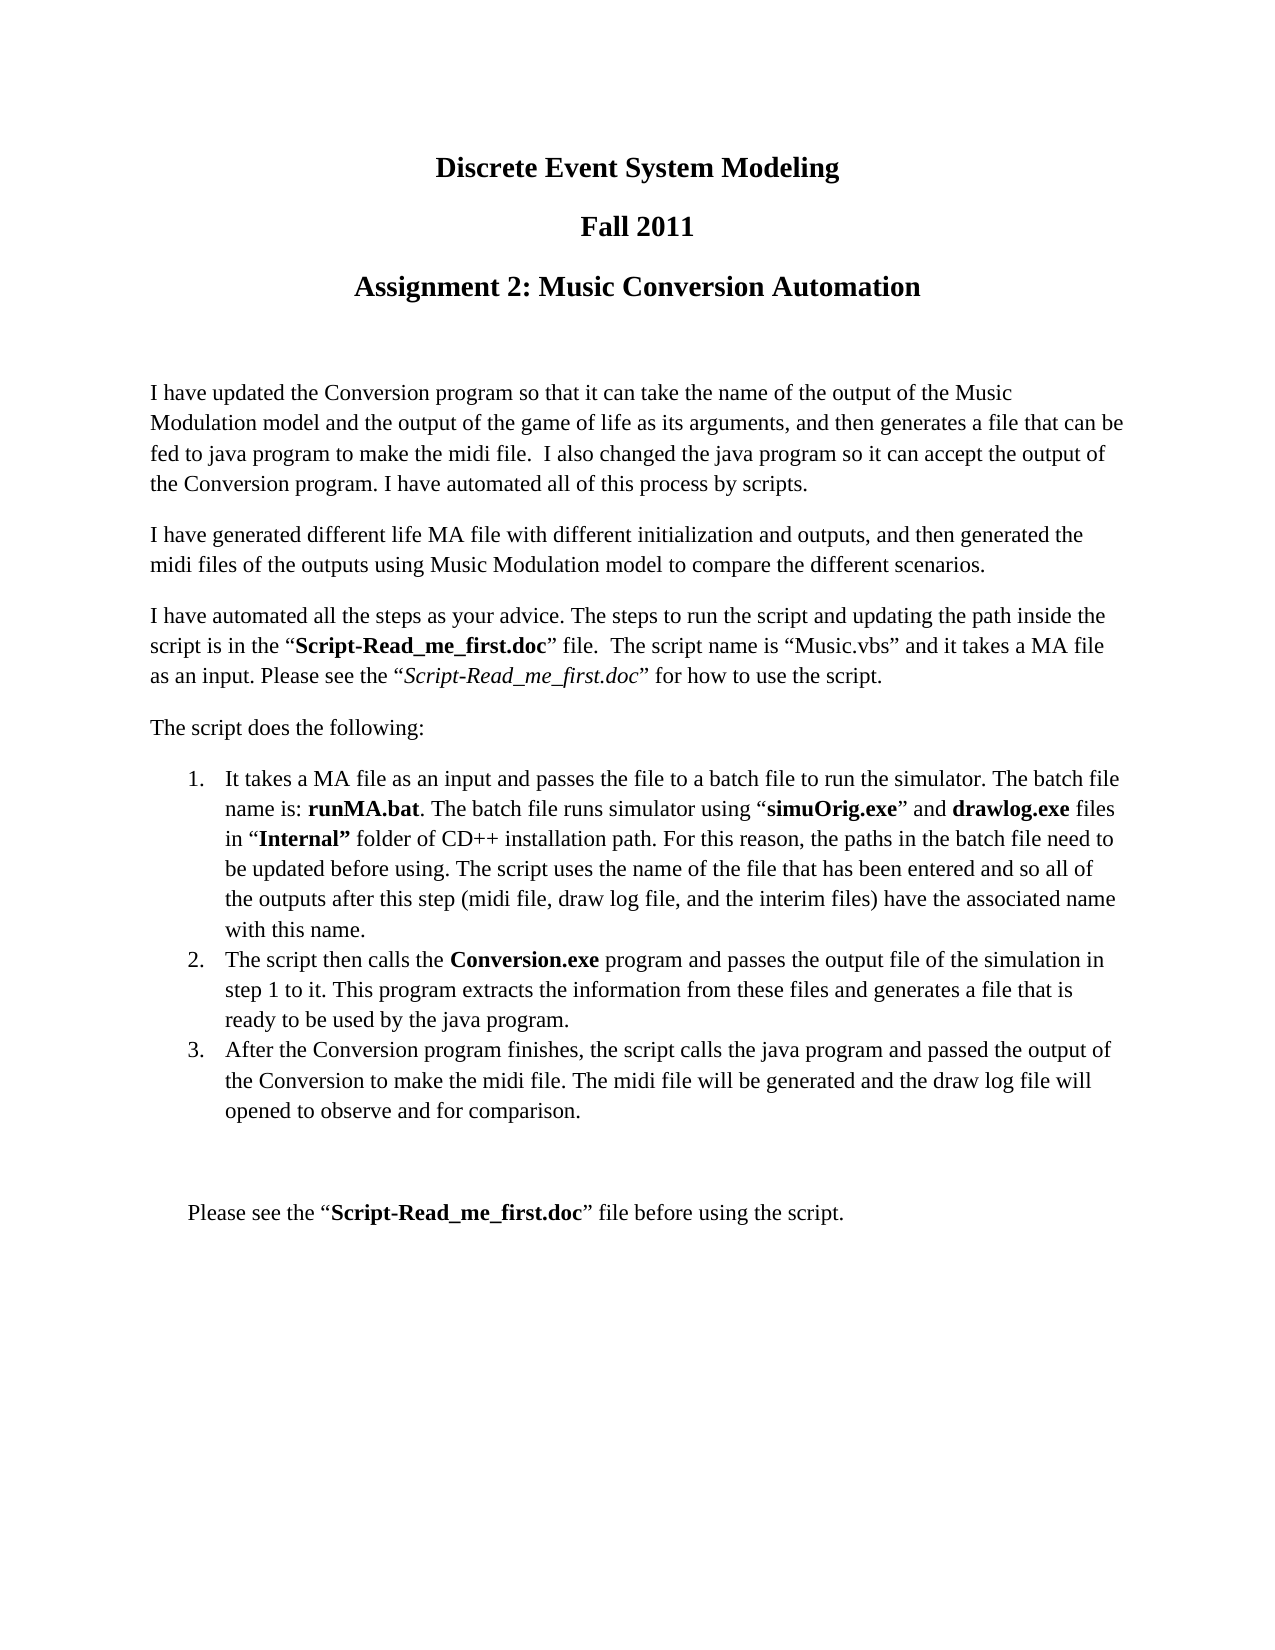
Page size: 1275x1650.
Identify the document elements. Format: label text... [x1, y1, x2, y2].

text Fall 2011 [150, 209, 1125, 243]
text Please see the “Script-Read_me_first.doc” file before using the script. [187, 1199, 1125, 1225]
text I have generated different life MA file with different initialization and outputs, and then generated the midi files of the outputs using Music Modulation model to compare the different scenarios. [150, 521, 1125, 577]
list After the Conversion program finishes, the script calls the java program and passed the output of the Conversion to make the midi file. The midi file will be generated and the draw log file will opened to observe and for comparison. [187, 1036, 1125, 1123]
text Discrete Event System Modeling [150, 150, 1125, 183]
text Assignment 2: Music Conversion Automation [150, 269, 1125, 302]
text I have updated the Conversion program so that it can take the name of the output of the Music Modulation model and the output of the game of life as its arguments, and then generates a file that can be fed to java program to make the midi file. I also changed the java program so it can accept the output of the Conversion program. I have automated all of this process by scripts. [150, 379, 1125, 496]
list It takes a MA file as an input and passes the file to a batch file to run the simulator. The batch file name is: runMA.bat. The batch file runs simulator using “simuOrig.exe” and drawlog.exe files in “Internal” folder of CD++ installation path. For this reason, the paths in the batch file need to be updated before using. The script uses the name of the file that has been entered and so all of the outputs after this step (midi file, draw log file, and the interim files) have the associated name with this name. [187, 764, 1125, 942]
list The script then calls the Conversion.exe program and passes the output file of the simulation in step 1 to it. This program extracts the information from these files and generates a file that is ready to be used by the java program. [187, 946, 1125, 1033]
text The script does the following: [150, 713, 1125, 740]
text I have automated all the steps as your advice. The steps to run the script and updating the path inside the script is in the “Script-Read_me_first.doc” file. The script name is “Music.vbs” and it takes a MA file as an input. Please see the “Script-Read_me_first.doc” for how to use the script. [150, 602, 1125, 689]
